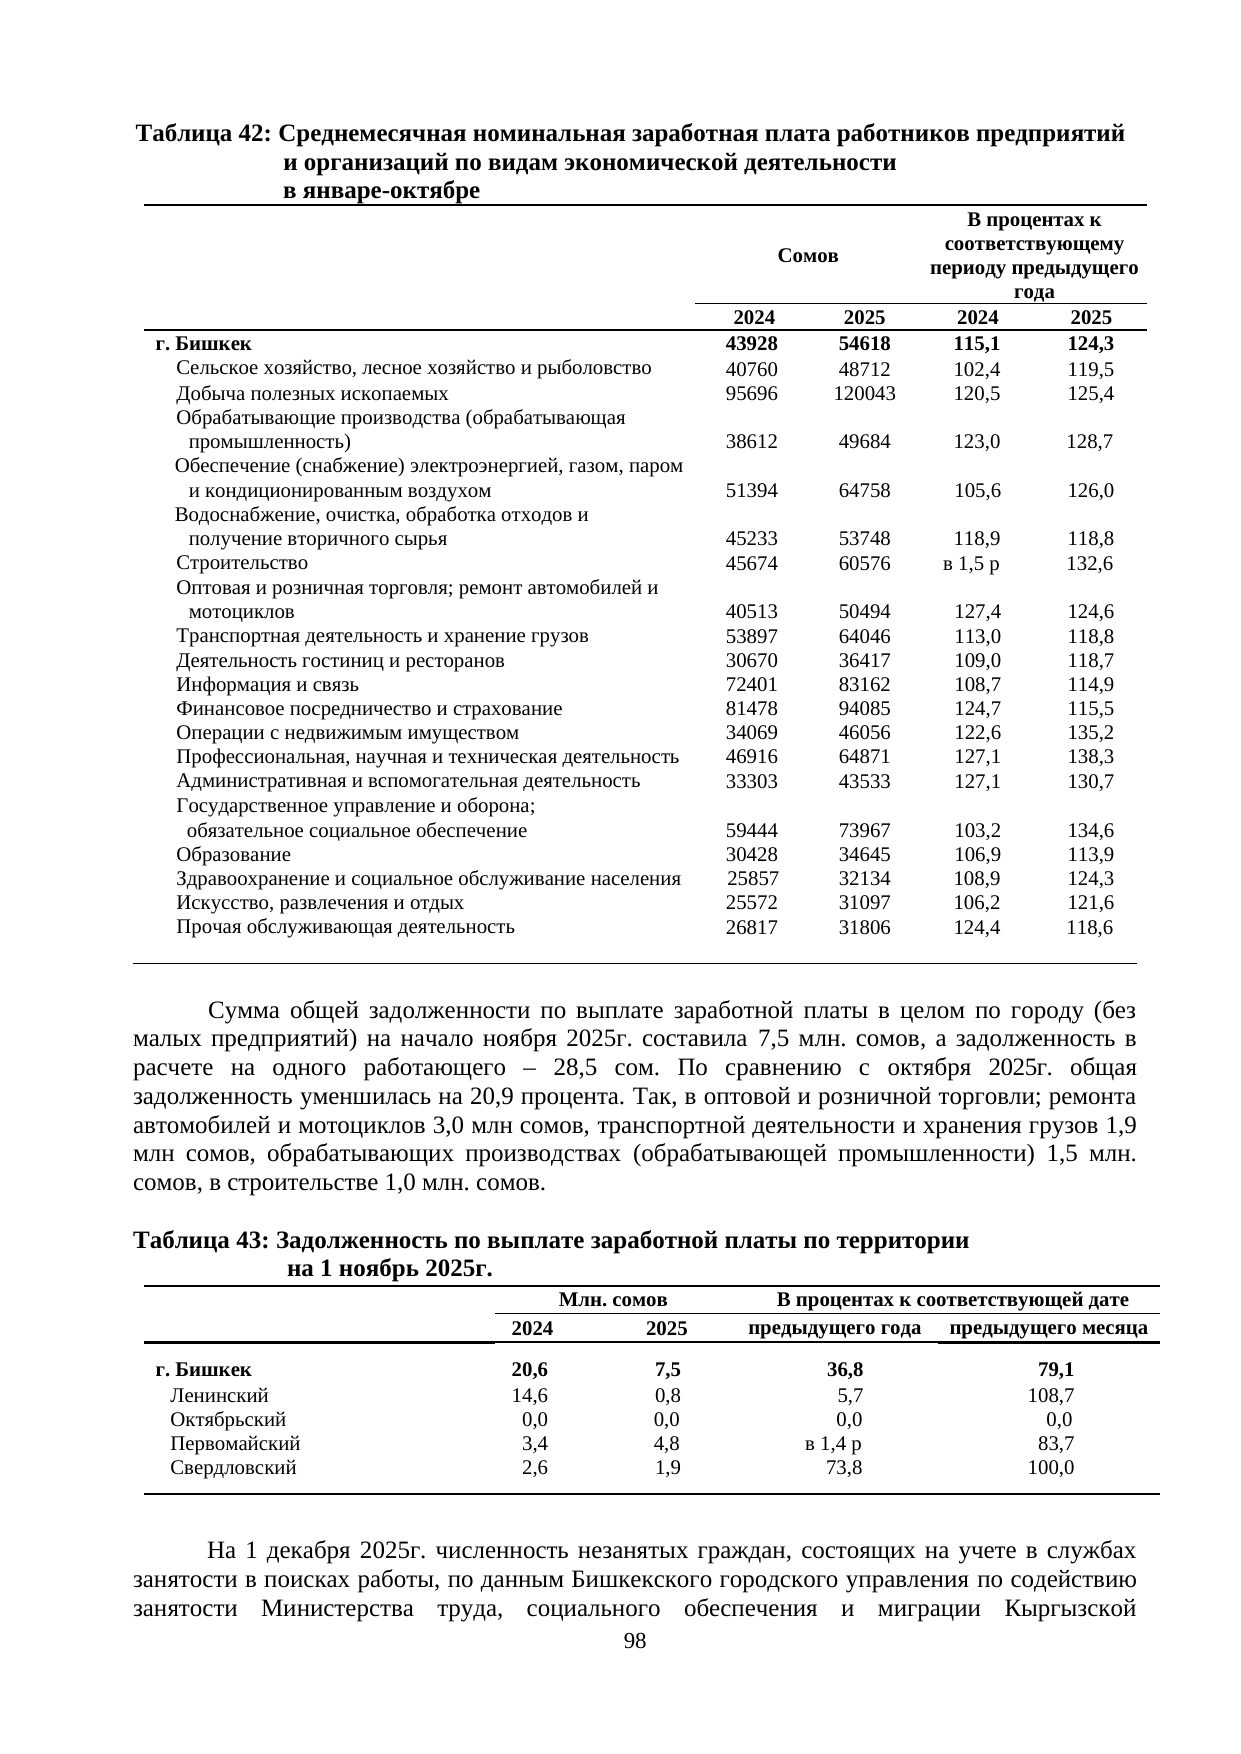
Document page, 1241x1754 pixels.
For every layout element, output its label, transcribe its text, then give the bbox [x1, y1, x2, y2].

text Сумма общей задолженности по выплате заработной платы в целом по городу (без малых предприятий) на начало ноября 2025г. составила 7,5 млн. сомов, а задолженность в расчете на одного работающего – 28,5 сом. По сравнению с октября 2025г. общая задолженность уменшилась на 20,9 процента. Так, в оптовой и розничной торговли; ремонта автомобилей и мотоциклов 3,0 млн сомов, транспортной деятельности и хранения грузов 1,9 млн сомов, обрабатывающих производствах (обрабатывающей промышленности) 1,5 млн. сомов, в строительстве 1,0 млн. сомов. [133, 995, 1137, 1196]
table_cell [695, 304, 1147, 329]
text Таблица 42: Среднемесячная номинальная заработная плата работников предприятий и организаций по видам экономической деятельности [135, 118, 1137, 176]
text на 1 ноябрь 2025г. [133, 1253, 1137, 1282]
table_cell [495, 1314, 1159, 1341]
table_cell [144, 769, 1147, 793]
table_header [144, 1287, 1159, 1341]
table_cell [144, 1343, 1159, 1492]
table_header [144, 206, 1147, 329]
text в январе-октябре [133, 176, 1137, 204]
text Таблица 43: Задолженность по выплате заработной платы по территории [133, 1225, 1137, 1253]
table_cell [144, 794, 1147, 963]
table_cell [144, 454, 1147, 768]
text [133, 1535, 1137, 1622]
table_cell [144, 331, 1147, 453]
